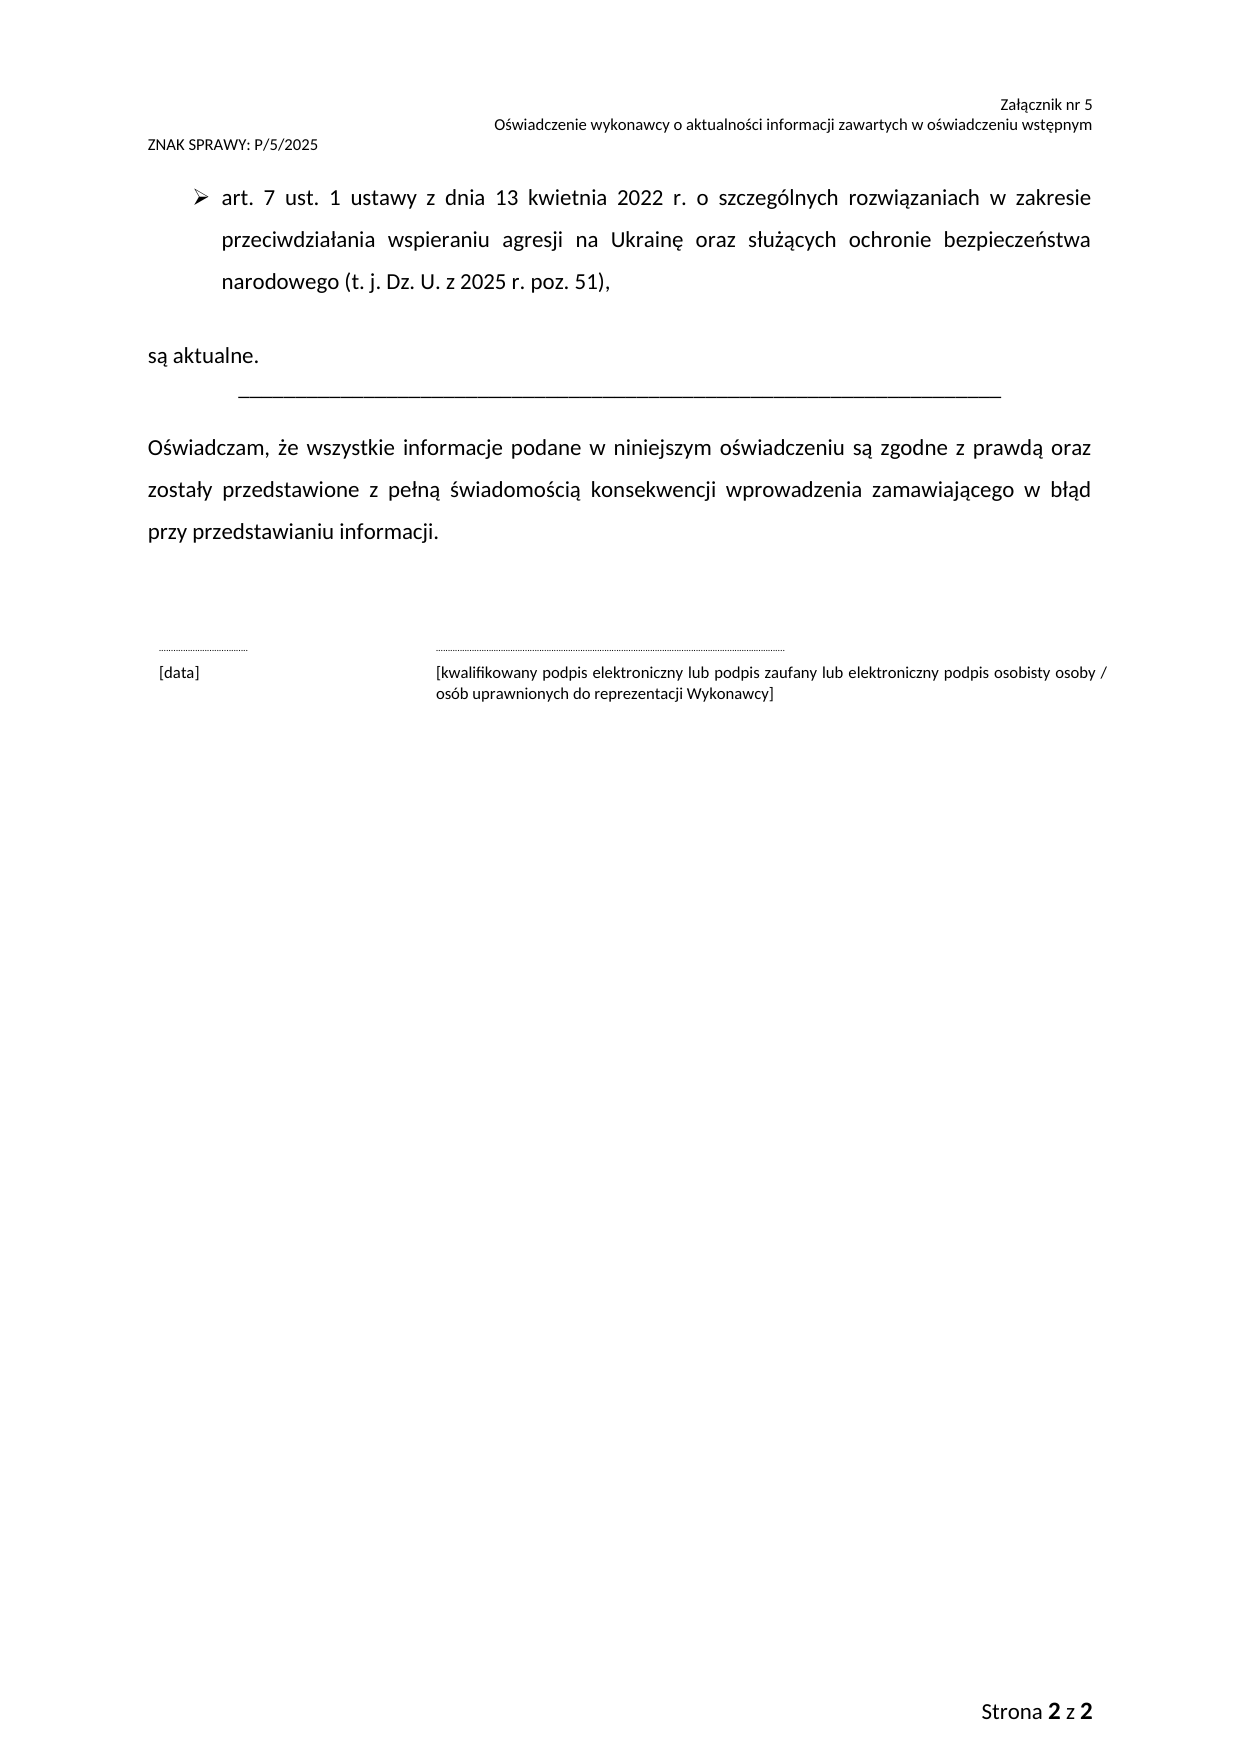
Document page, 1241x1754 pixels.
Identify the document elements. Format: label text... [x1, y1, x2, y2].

table_header ................................................................................................................................................. [kwalifikowany podpis elektroniczny lub podpis zaufany lub elektroniczny podpis osobisty osoby / osób uprawnionych do reprezentacji Wykonawcy] [425, 622, 1119, 709]
text są aktualne. [148, 341, 1093, 369]
text Oświadczam, że wszystkie informacje podane w niniejszym oświadczeniu są zgodne z prawdą oraz zostały przedstawione z pełną świadomością konsekwencji wprowadzenia zamawiającego w błąd przy przedstawianiu informacji. [148, 433, 1093, 546]
table_header ..................................... [data] [148, 622, 424, 709]
list ___________________________________________________________________ [148, 373, 1093, 401]
list art. 7 ust. 1 ustawy z dnia 13 kwietnia 2022 r. o szczególnych rozwiązaniach w zakresie przeciwdziałania wspieraniu agresji na Ukrainę oraz służących ochronie bezpieczeństwa narodowego (t. j. Dz. U. z 2025 r. poz. 51), [192, 183, 1093, 295]
